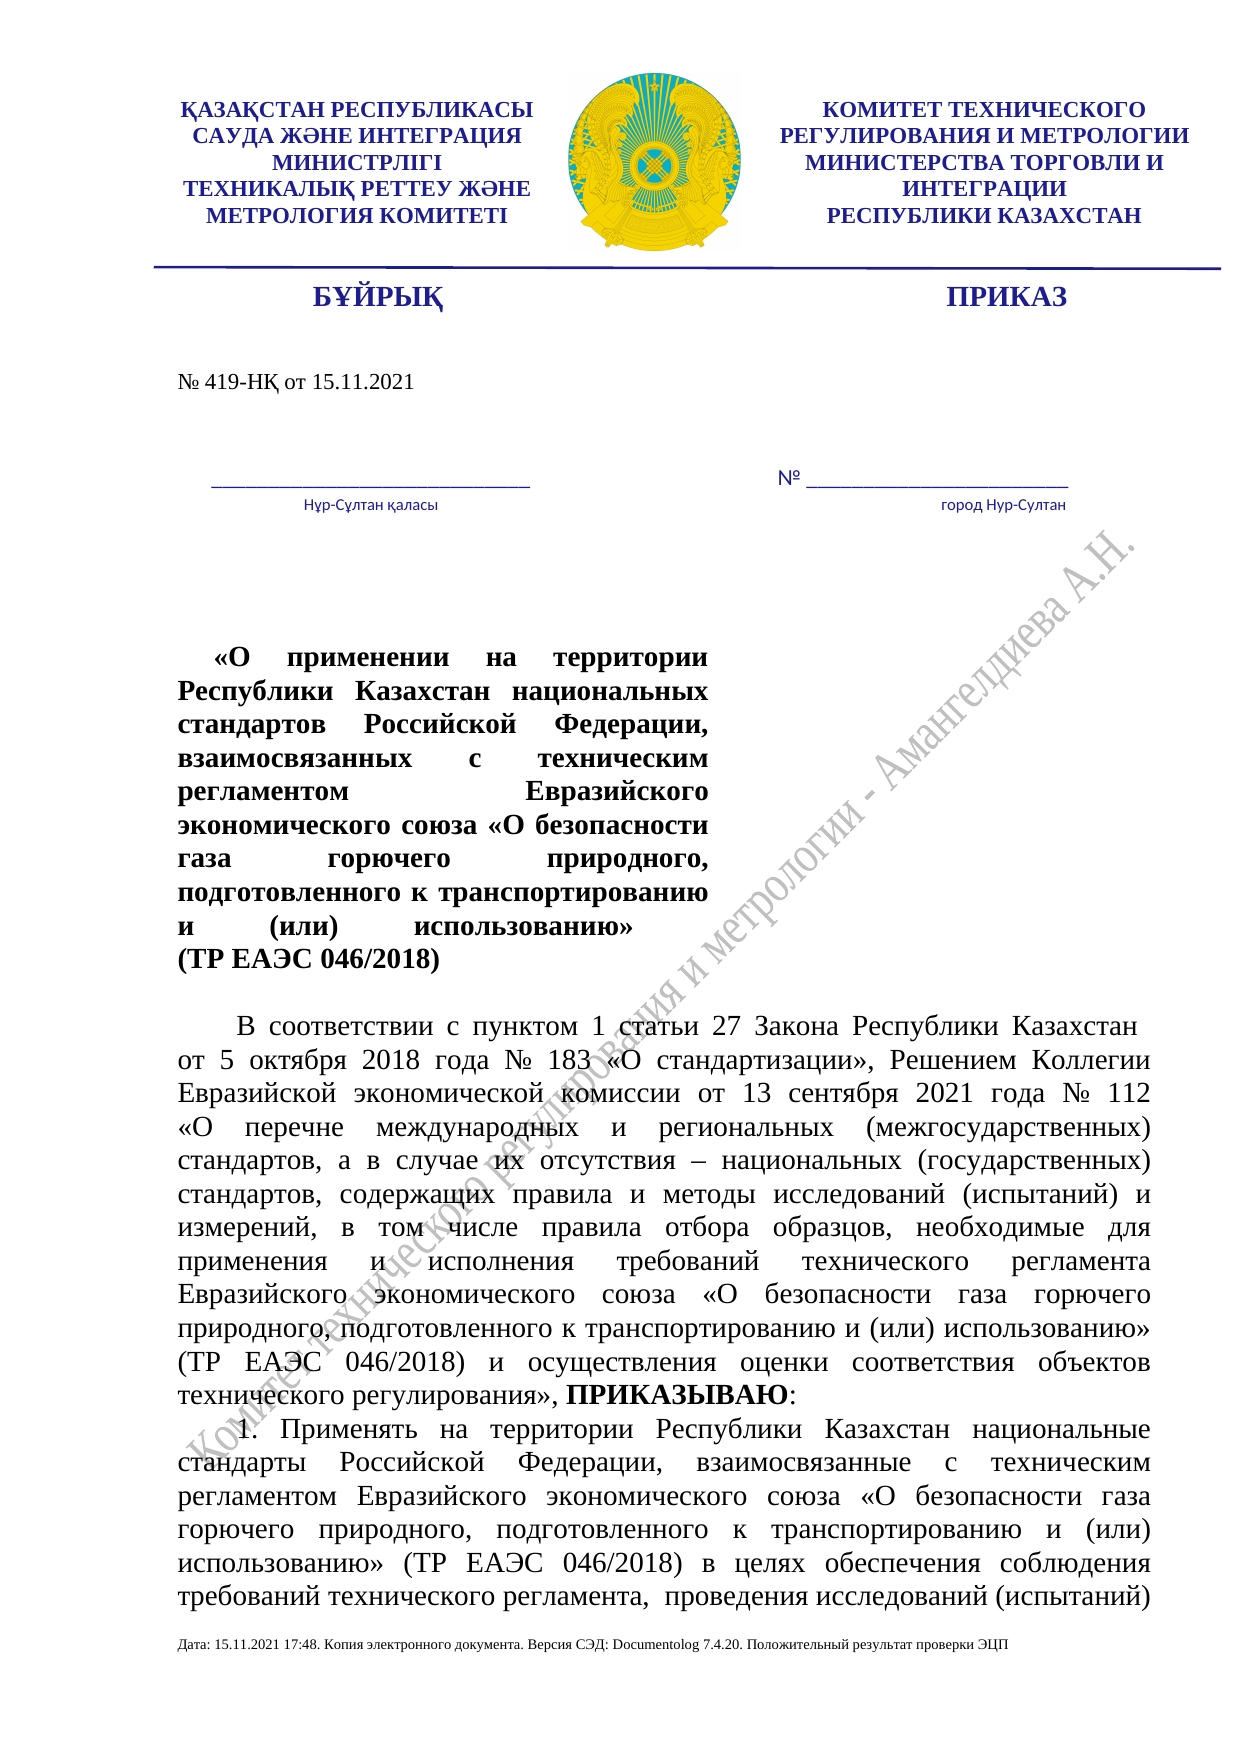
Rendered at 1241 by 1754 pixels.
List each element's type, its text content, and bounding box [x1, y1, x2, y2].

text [177, 1411, 1152, 1612]
picture [568, 73, 741, 251]
text ____________________________ № _______________________ Нұр-Сұлтан қаласы город Нур-Султан [177, 463, 1152, 515]
text «О применении на территории Республики Казахстан национальных стандартов Российской Федерации, взаимосвязанных с техническим регламентом Евразийского экономического союза «О безопасности газа горючего природного, подготовленного к транспортированию и (или) использованию» (ТР ЕАЭС 046/2018) [177, 639, 709, 975]
text В соответствии с пунктом 1 статьи 27 Закона Республики Казахстан от 5 октября 2018 года № 183 «О стандартизации», Решением Коллегии Евразийской экономической комиссии от 13 сентября 2021 года № 112 «О перечне международных и региональных (межгосударственных) стандартов, а в случае их отсутствия – национальных (государственных) стандартов, содержащих правила и методы исследований (испытаний) и измерений, в том числе правила отбора образцов, необходимые для применения и исполнения требований технического регламента Евразийского экономического союза «О безопасности газа горючего природного, подготовленного к транспортированию и (или) использованию» (ТР ЕАЭС 046/2018) и осуществления оценки соответствия объектов технического регулирования», ПРИКАЗЫВАЮ: [177, 1008, 1152, 1411]
text № 419-НҚ от 15.11.2021 [177, 368, 1152, 394]
